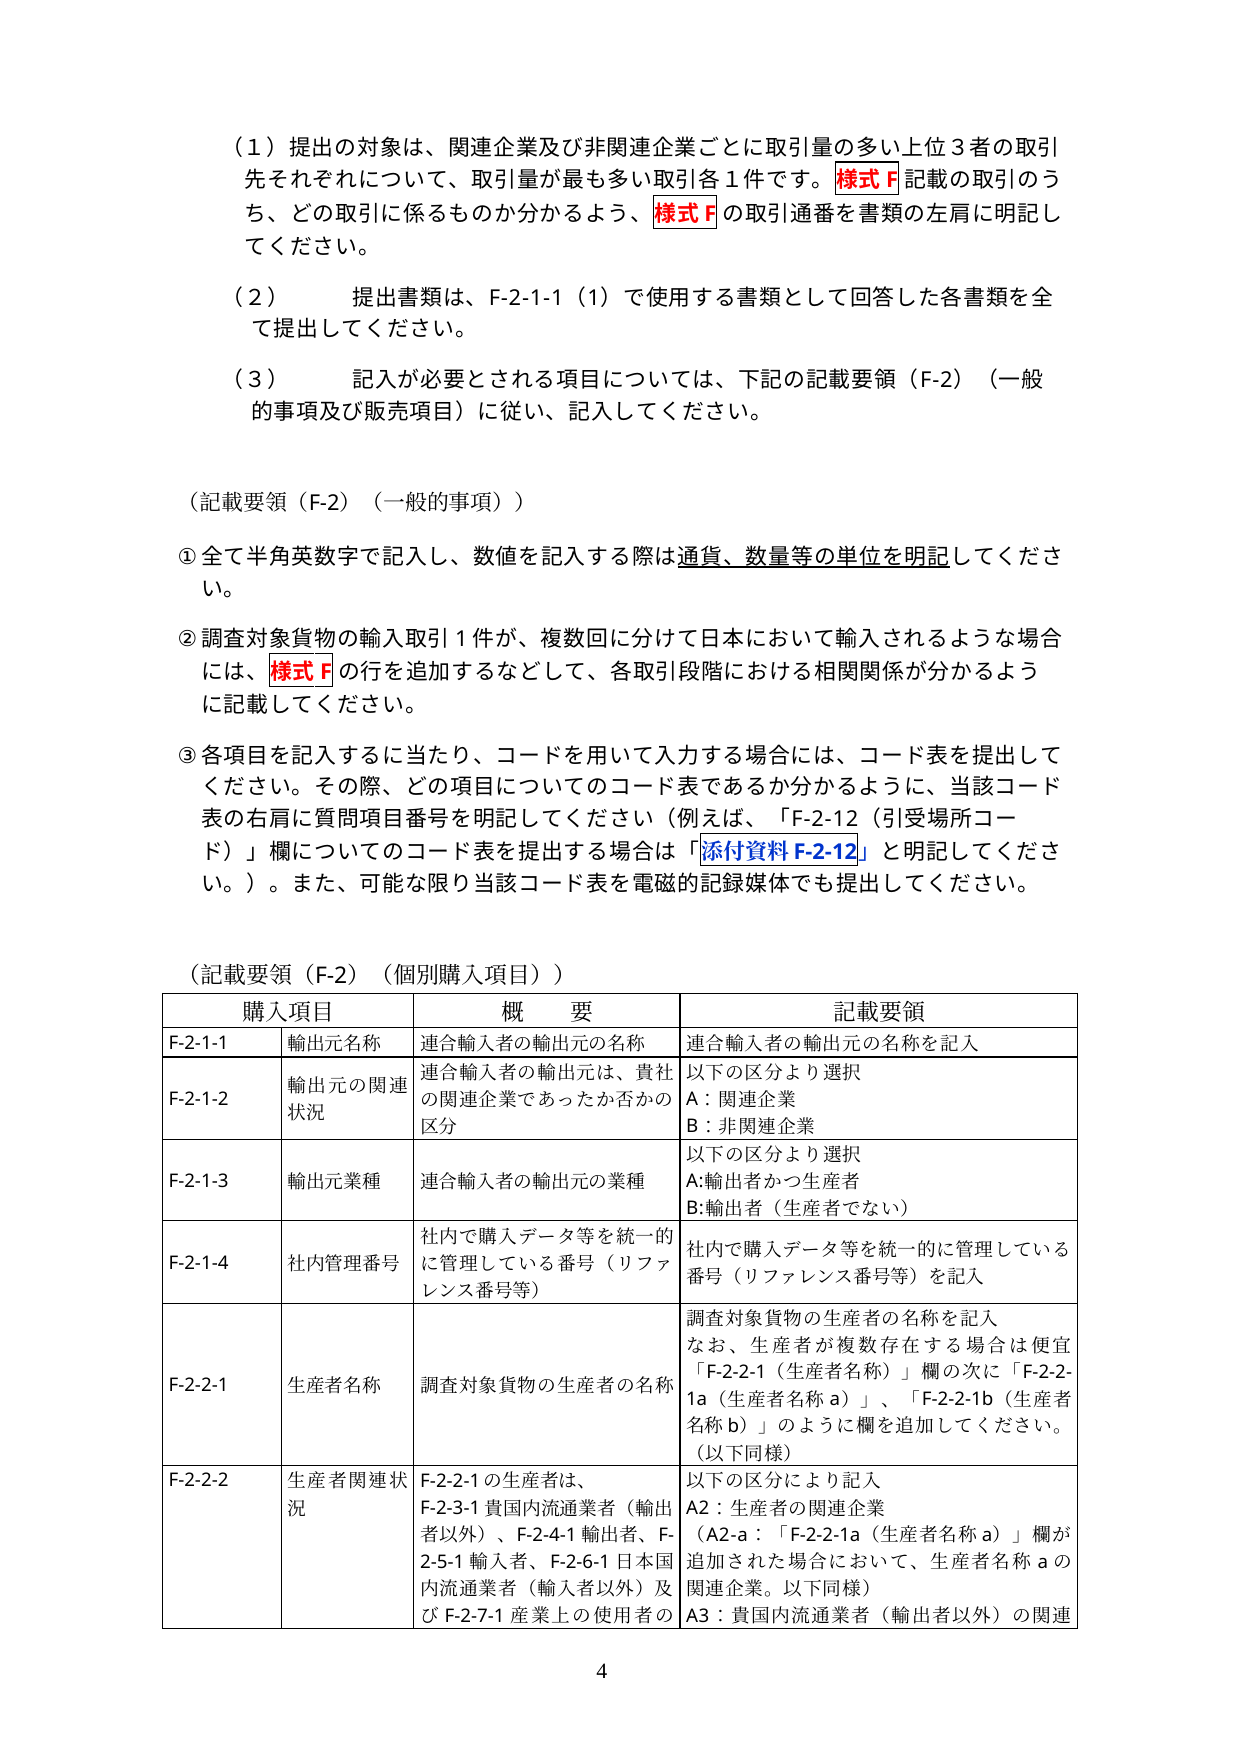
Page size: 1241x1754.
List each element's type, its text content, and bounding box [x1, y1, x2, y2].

table_cell 社内管理番号 [282, 1221, 413, 1302]
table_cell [414, 1466, 679, 1628]
table_cell 社内で購入データ等を統一的に管理している番号（リファレンス番号等）を記入 [681, 1221, 1077, 1302]
table_cell 連合輸入者の輸出元の名称 [414, 1028, 679, 1056]
table_cell 輸出元業種 [282, 1140, 413, 1220]
table_cell 連合輸入者の輸出元の名称を記入 [681, 1028, 1077, 1056]
table_cell 輸出元の関連状況 [282, 1058, 413, 1138]
list 調査対象貨物の輸入取引1件が、複数回に分けて日本において輸入されるような場合には、様式Fの行を追加するなどして、各取引段階における相関関係が分かるように記載してください。 [177, 621, 1063, 719]
table_cell 輸出元名称 [282, 1028, 413, 1056]
list 各項目を記入するに当たり、コードを用いて入力する場合には、コード表を提出してください。その際、どの項目についてのコード表であるか分かるように、当該コード表の右肩に質問項目番号を明記してください（例えば、「F-2-12（引受場所コード）」欄についてのコード表を提出する場合は「添付資料F-2-12」と明記してください。）。また、可能な限り当該コード表を電磁的記録媒体でも提出してください。 [177, 738, 1063, 898]
table_cell 生産者関連状況 [282, 1466, 413, 1628]
list （１）提出の対象は、関連企業及び非関連企業ごとに取引量の多い上位３者の取引先それぞれについて、取引量が最も多い取引各１件です。様式F記載の取引のうち、どの取引に係るものか分かるよう、様式Fの取引通番を書類の左肩に明記してください。 [221, 130, 1063, 261]
table_cell 連合輸入者の輸出元は、貴社の関連企業であったか否かの区分 [414, 1058, 679, 1138]
text （記載要領（F-2）（一般的事項）） [177, 482, 1063, 520]
text （記載要領（F-2）（個別購入項目）） [177, 955, 1063, 993]
table_cell 調査対象貨物の生産者の名称を記入 なお、生産者が複数存在する場合は便宜「F-2-2-1（生産者名称）」欄の次に「F-2-2-1a（生産者名称a）」、「F-2-2-1b（生産者名称b）」のように欄を追加してください。（以下同様） [681, 1304, 1077, 1465]
table_cell F-2-1-3 [163, 1140, 281, 1220]
table_cell 以下の区分より選択 A:輸出者かつ生産者 B:輸出者（生産者でない） [681, 1140, 1077, 1220]
table_cell 生産者名称 [282, 1304, 413, 1465]
table_cell F-2-1-2 [163, 1058, 281, 1138]
table_cell 社内で購入データ等を統一的に管理している番号（リファレンス番号等） [414, 1221, 679, 1302]
table_cell F-2-1-1 [163, 1028, 281, 1056]
table_header 概 要 [414, 994, 679, 1027]
table_cell 連合輸入者の輸出元の業種 [414, 1140, 679, 1220]
list 提出書類は、F-2-1-1（1）で使用する書類として回答した各書類を全て提出してください。 [222, 279, 1063, 343]
table_cell F-2-2-1 [163, 1304, 281, 1465]
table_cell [681, 1466, 1077, 1628]
table_cell 調査対象貨物の生産者の名称 [414, 1304, 679, 1465]
table_header 購入項目 [163, 994, 413, 1027]
table_cell F-2-2-2 [163, 1466, 281, 1628]
table_header 記載要領 [681, 994, 1077, 1027]
list 全て半角英数字で記入し、数値を記入する際は通貨、数量等の単位を明記してください。 [177, 539, 1063, 602]
table_cell 以下の区分より選択 A：関連企業 B：非関連企業 [681, 1058, 1077, 1138]
list 記入が必要とされる項目については、下記の記載要領（F-2）（一般的事項及び販売項目）に従い、記入してください。 [222, 362, 1063, 425]
table_cell F-2-1-4 [163, 1221, 281, 1302]
